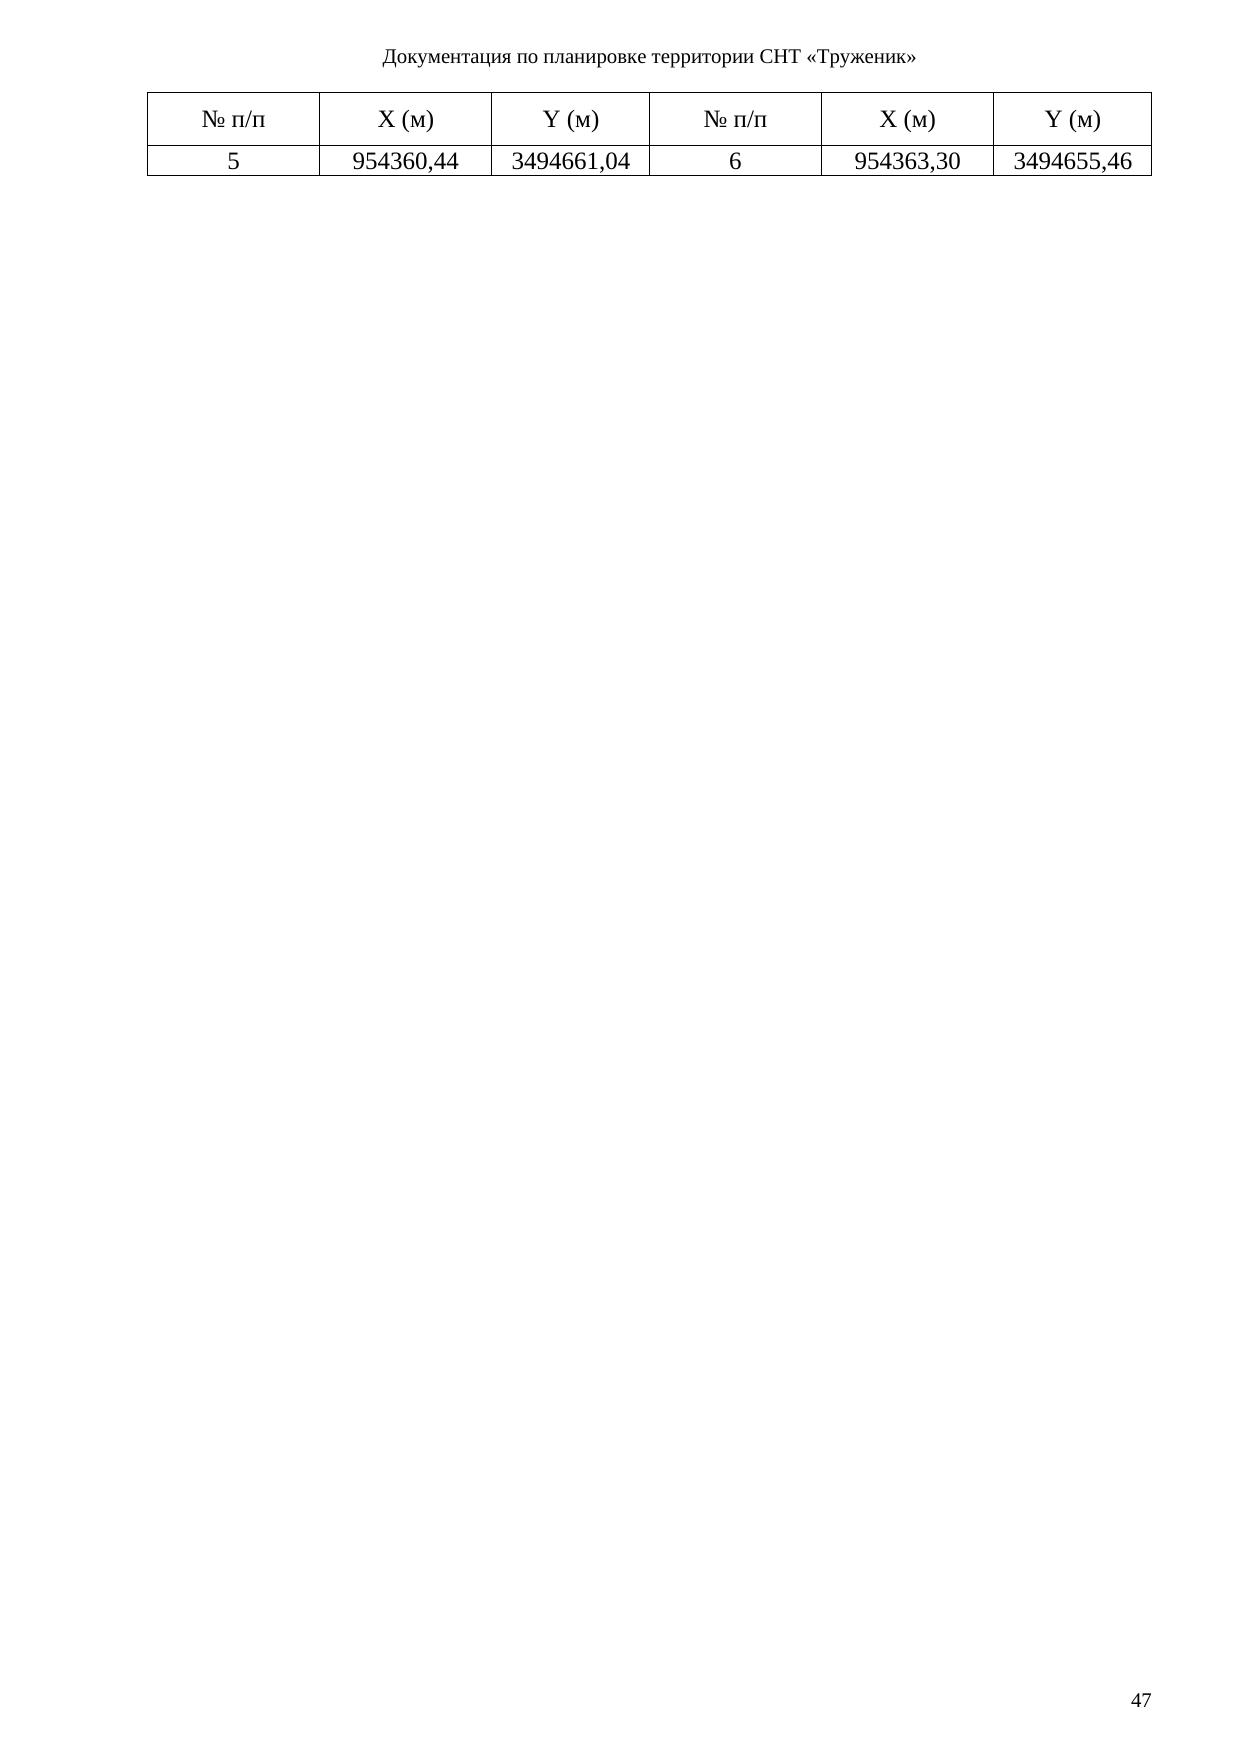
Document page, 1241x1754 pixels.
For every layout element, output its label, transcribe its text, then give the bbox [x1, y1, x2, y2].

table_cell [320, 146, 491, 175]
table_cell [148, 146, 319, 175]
table_header X (м) [320, 93, 491, 145]
table_header № п/п [650, 93, 821, 145]
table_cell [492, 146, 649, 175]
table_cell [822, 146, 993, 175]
table_header Y (м) [492, 93, 649, 145]
table_header Y (м) [994, 93, 1151, 145]
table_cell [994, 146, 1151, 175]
table_header X (м) [822, 93, 993, 145]
table_header № п/п [148, 93, 319, 145]
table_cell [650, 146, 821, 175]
